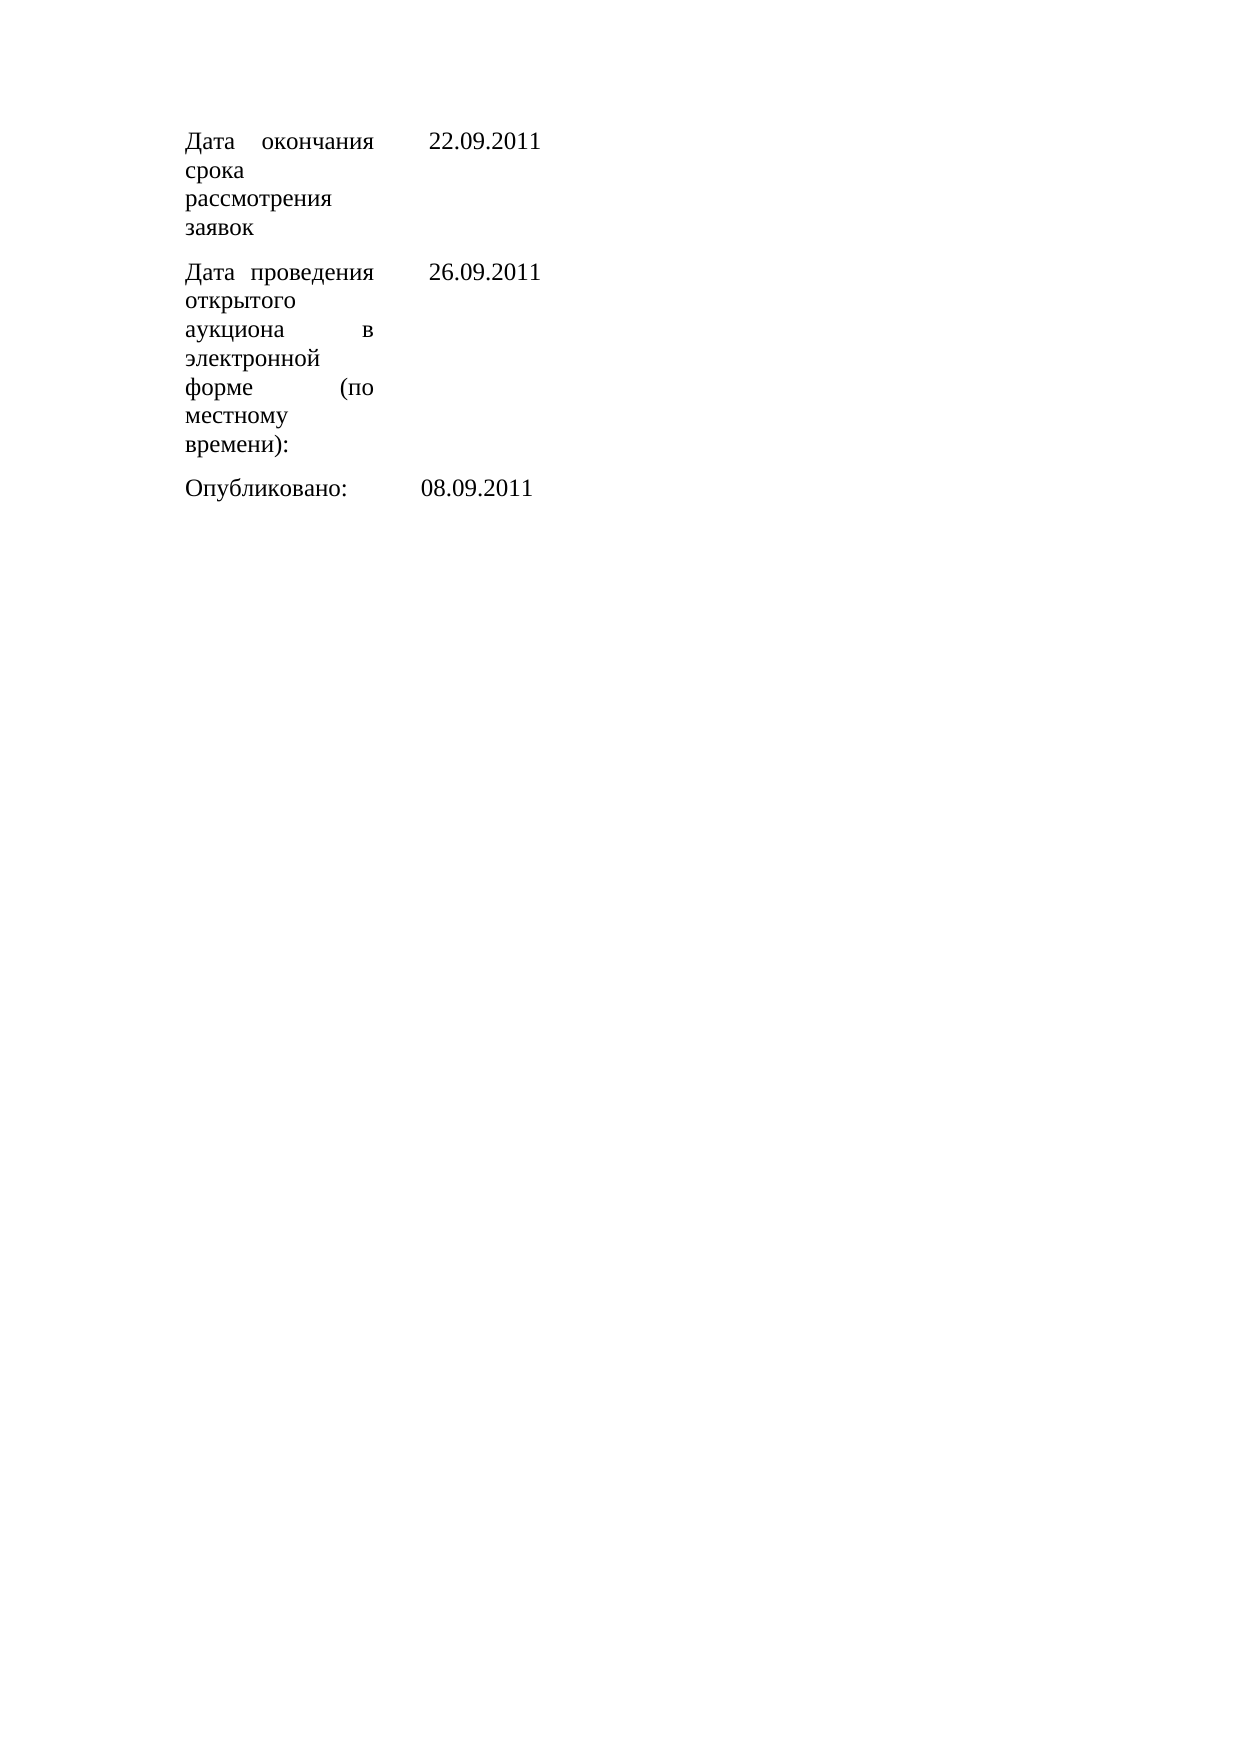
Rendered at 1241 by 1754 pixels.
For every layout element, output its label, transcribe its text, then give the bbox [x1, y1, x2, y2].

table_cell 22.09.2011 [421, 118, 1152, 249]
table_header Опубликовано: [177, 466, 421, 510]
table_cell Дата проведения открытого аукциона в электронной форме (по местному времени): [177, 249, 421, 466]
table_header 08.09.2011 [421, 466, 1152, 510]
table_cell Дата окончания срока рассмотрения заявок [177, 118, 421, 249]
table_cell 26.09.2011 [421, 249, 1152, 466]
